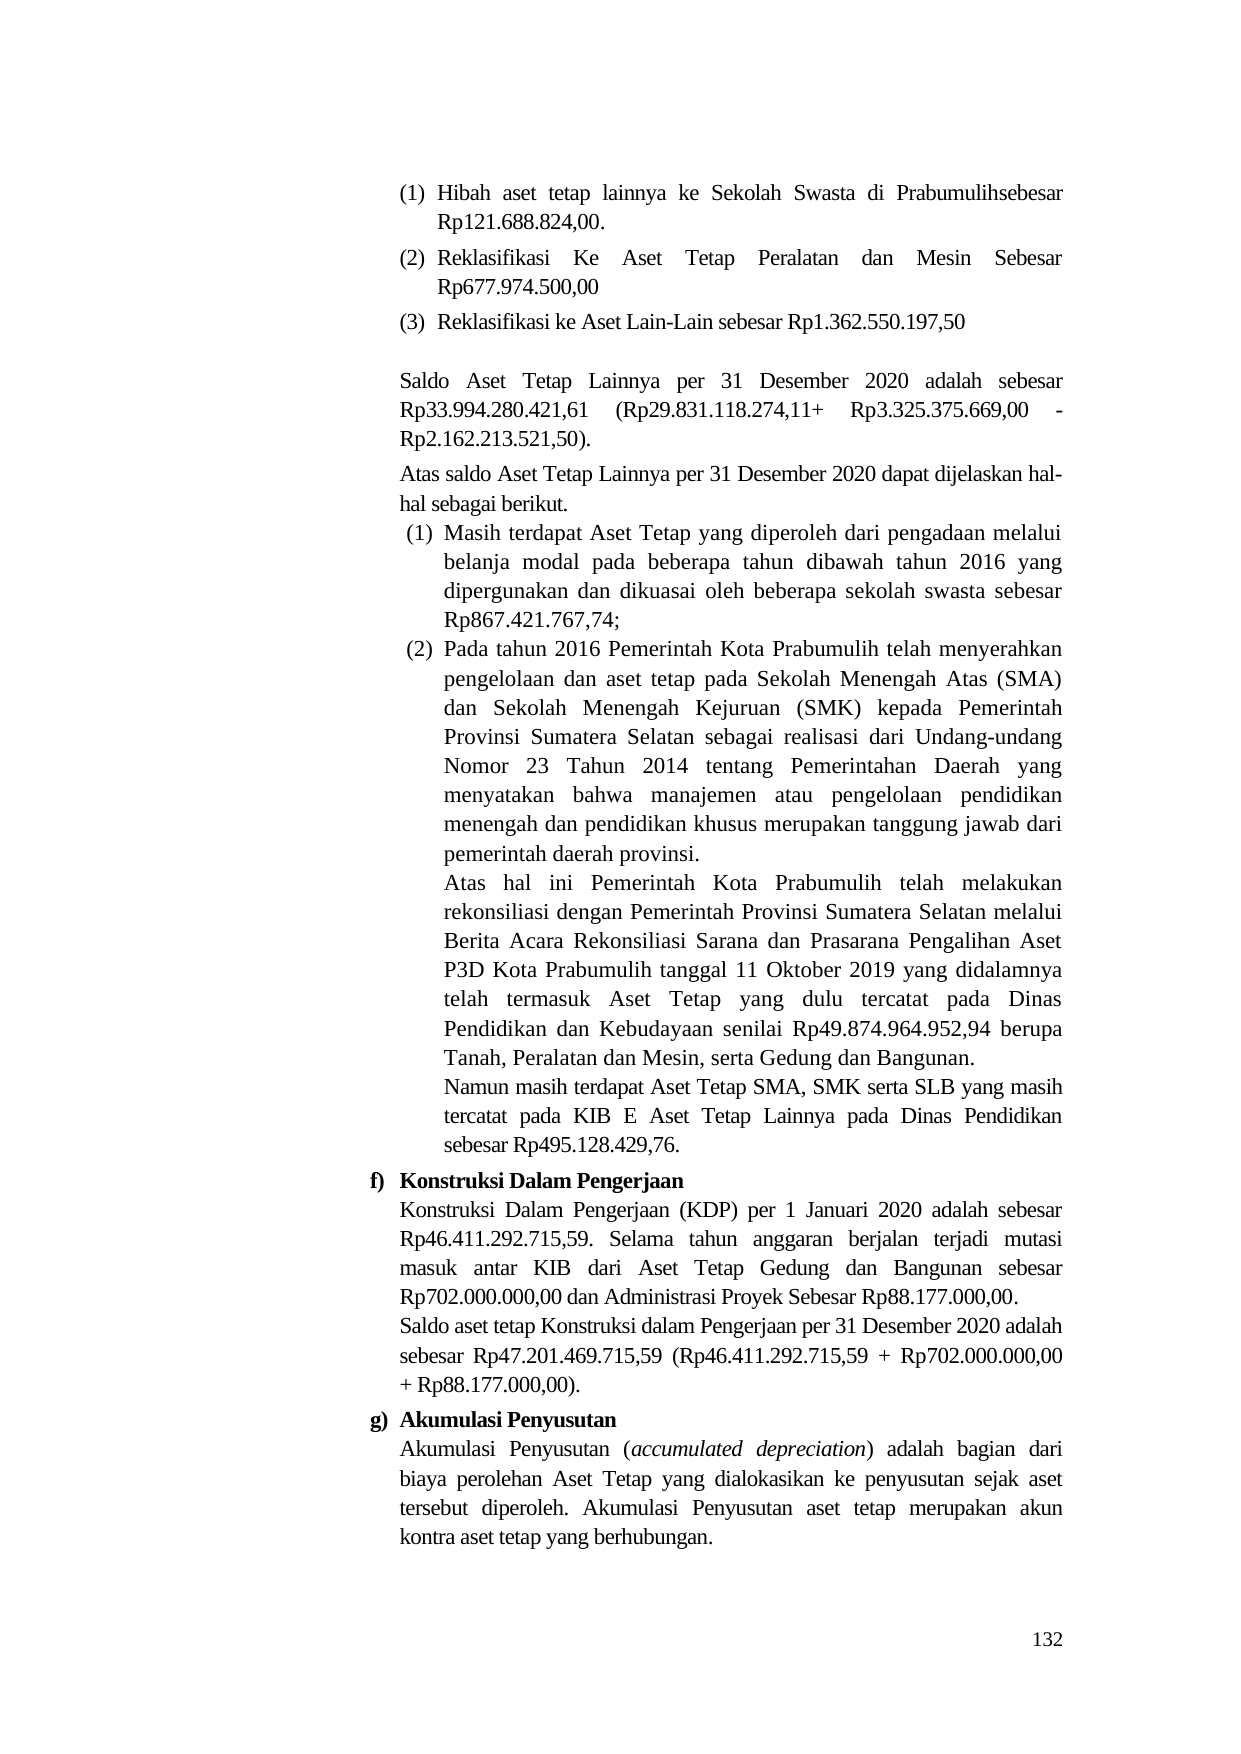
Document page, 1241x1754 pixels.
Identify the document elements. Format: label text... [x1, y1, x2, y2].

list Hibah aset tetap lainnya ke Sekolah Swasta di Prabumulihsebesar Rp121.688.824,00. [399, 177, 1063, 236]
list Atas hal ini Pemerintah Kota Prabumulih telah melakukan rekonsiliasi dengan Pemerintah Provinsi Sumatera Selatan melalui Berita Acara Rekonsiliasi Sarana dan Prasarana Pengalihan Aset P3D Kota Prabumulih tanggal 11 Oktober 2019 yang didalamnya telah termasuk Aset Tetap yang dulu tercatat pada Dinas Pendidikan dan Kebudayaan senilai Rp49.874.964.952,94 berupa Tanah, Peralatan dan Mesin, serta Gedung dan Bangunan. [444, 867, 1063, 1071]
text Konstruksi Dalam Pengerjaan (KDP) per 1 Januari 2020 adalah sebesar Rp46.411.292.715,59. Selama tahun anggaran berjalan terjadi mutasi masuk antar KIB dari Aset Tetap Gedung dan Bangunan sebesar Rp702.000.000,00 dan Administrasi Proyek Sebesar Rp88.177.000,00. [399, 1194, 1063, 1311]
list Reklasifikasi Ke Aset Tetap Peralatan dan Mesin Sebesar Rp677.974.500,00 [399, 242, 1063, 300]
list Pada tahun 2016 Pemerintah Kota Prabumulih telah menyerahkan pengelolaan dan aset tetap pada Sekolah Menengah Atas (SMA) dan Sekolah Menengah Kejuruan (SMK) kepada Pemerintah Provinsi Sumatera Selatan sebagai realisasi dari Undang-undang Nomor 23 Tahun 2014 tentang Pemerintahan Daerah yang menyatakan bahwa manajemen atau pengelolaan pendidikan menengah dan pendidikan khusus merupakan tanggung jawab dari pemerintah daerah provinsi. [406, 633, 1063, 867]
list Masih terdapat Aset Tetap yang diperoleh dari pengadaan melalui belanja modal pada beberapa tahun dibawah tahun 2016 yang dipergunakan dan dikuasai oleh beberapa sekolah swasta sebesar Rp867.421.767,74; [406, 517, 1063, 633]
text Akumulasi Penyusutan (accumulated depreciation) adalah bagian dari biaya perolehan Aset Tetap yang dialokasikan ke penyusutan sejak aset tersebut diperoleh. Akumulasi Penyusutan aset tetap merupakan akun kontra aset tetap yang berhubungan. [399, 1433, 1063, 1550]
list Konstruksi Dalam Pengerjaan [370, 1165, 1063, 1194]
text Saldo aset tetap Konstruksi dalam Pengerjaan per 31 Desember 2020 adalah sebesar Rp47.201.469.715,59 (Rp46.411.292.715,59 + Rp702.000.000,00 + Rp88.177.000,00). [399, 1311, 1063, 1398]
text Saldo Aset Tetap Lainnya per 31 Desember 2020 adalah sebesar Rp33.994.280.421,61 (Rp29.831.118.274,11+ Rp3.325.375.669,00 - Rp2.162.213.521,50). [399, 365, 1063, 452]
text Namun masih terdapat Aset Tetap SMA, SMK serta SLB yang masih tercatat pada KIB E Aset Tetap Lainnya pada Dinas Pendidikan sebesar Rp495.128.429,76. [444, 1071, 1063, 1158]
list Reklasifikasi ke Aset Lain-Lain sebesar Rp1.362.550.197,50 [399, 306, 1063, 336]
text Atas saldo Aset Tetap Lainnya per 31 Desember 2020 dapat dijelaskan hal-hal sebagai berikut. [399, 458, 1063, 517]
list Akumulasi Penyusutan [370, 1404, 1063, 1433]
